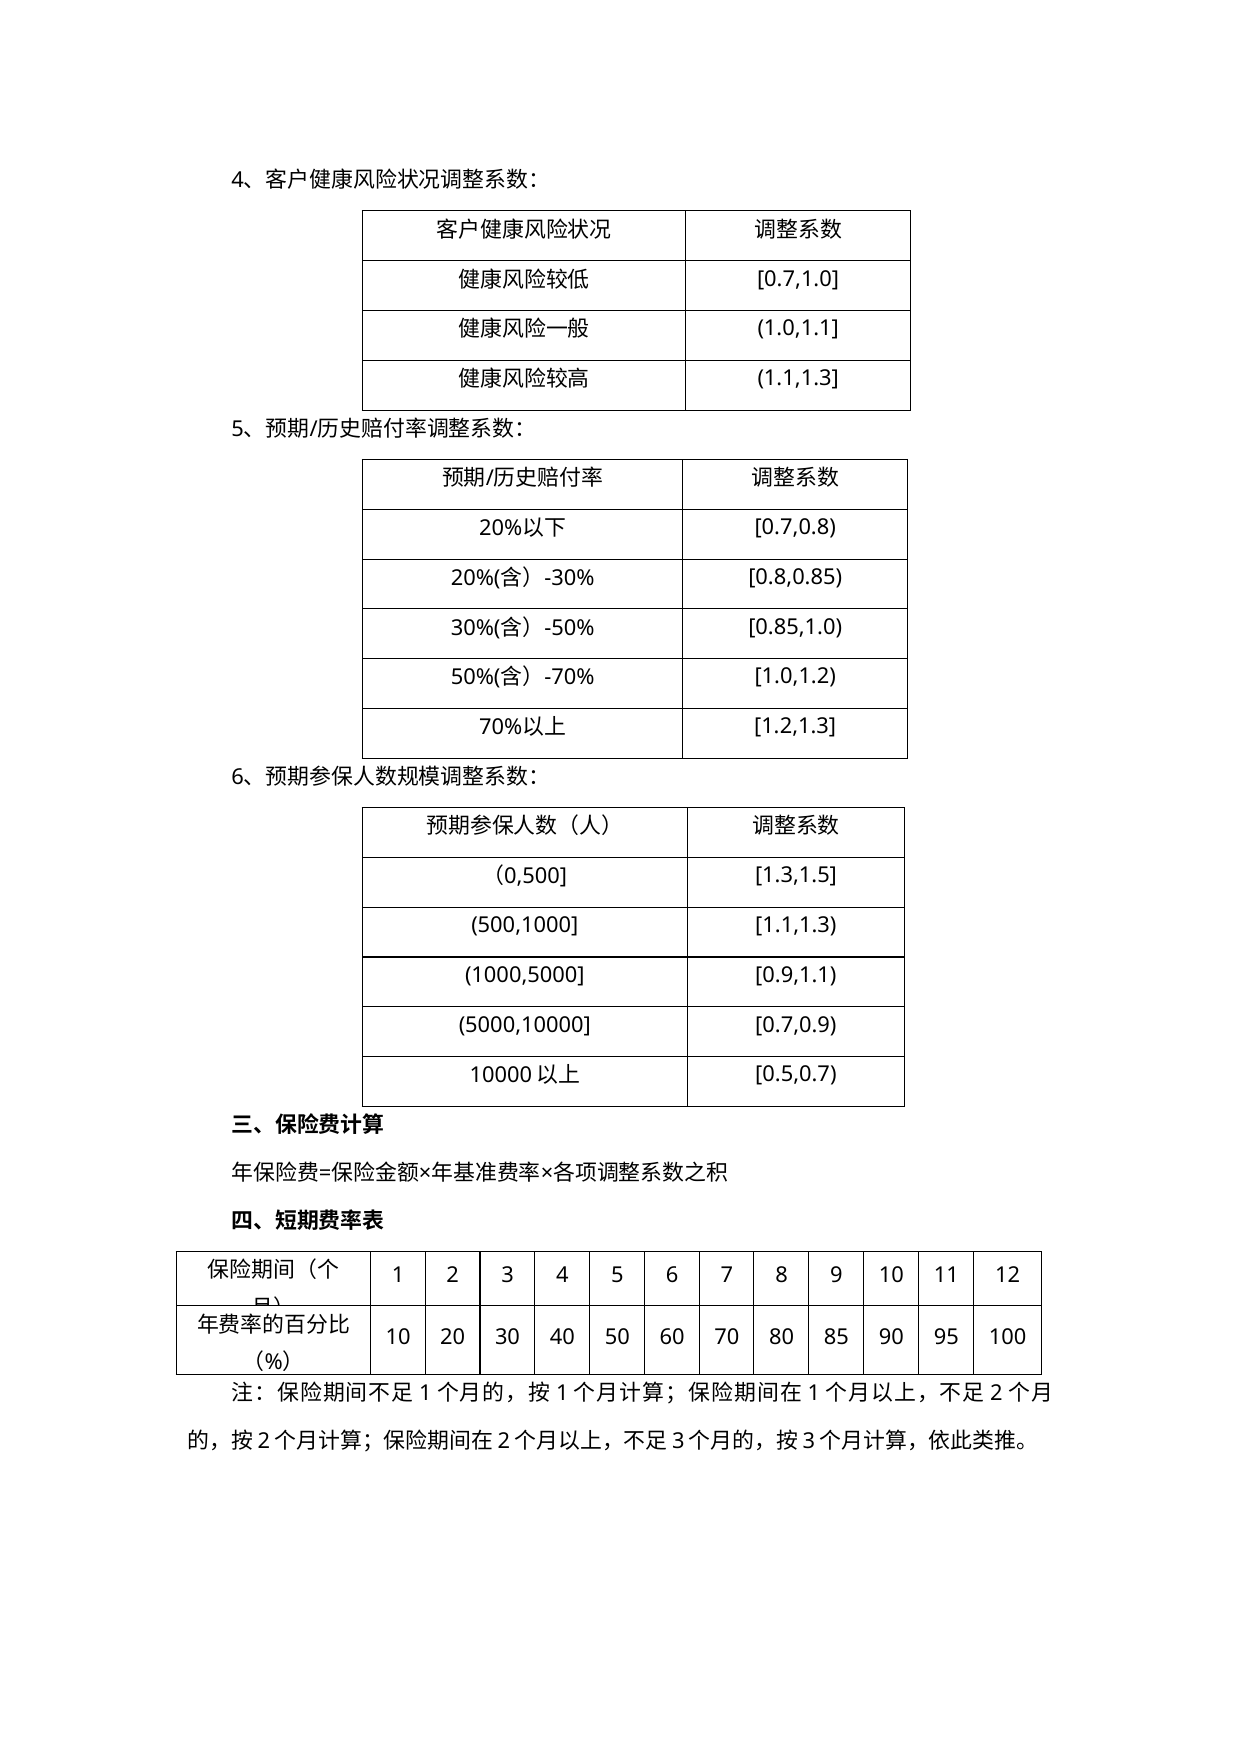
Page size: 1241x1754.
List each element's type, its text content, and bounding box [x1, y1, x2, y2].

table_cell [1.3,1.5] [688, 858, 904, 907]
table_cell 50 [590, 1306, 644, 1374]
table_header 调整系数 [688, 808, 904, 857]
table_cell [0.7,0.9) [688, 1007, 904, 1056]
table_header 6 [645, 1252, 699, 1305]
table_header 预期参保人数（人） [363, 808, 687, 857]
table_cell (1.1,1.3] [686, 361, 910, 409]
table_header 调整系数 [683, 460, 907, 509]
list 年保险费=保险金额×年基准费率×各项调整系数之积 [187, 1155, 1053, 1187]
table_cell [1.1,1.3) [688, 908, 904, 956]
list 三、保险费计算 [187, 1107, 1053, 1139]
list 四、短期费率表 [187, 1203, 1053, 1235]
list 6、预期参保人数规模调整系数： [187, 759, 1053, 791]
table_cell 95 [919, 1306, 973, 1374]
table_header 11 [919, 1252, 973, 1305]
table_cell [0.85,1.0) [683, 609, 907, 658]
table_cell 年费率的百分比（%） [177, 1306, 370, 1374]
list 注：保险期间不足1个月的，按1个月计算；保险期间在1个月以上，不足2个月的，按2个月计算；保险期间在2个月以上，不足3个月的，按3个月计算，依此类推。 [187, 1375, 1053, 1454]
table_header 7 [700, 1252, 753, 1305]
table_header 9 [809, 1252, 863, 1305]
table_cell 90 [864, 1306, 918, 1374]
table_cell 10 [371, 1306, 425, 1374]
table_header 1 [371, 1252, 425, 1305]
table_header 5 [590, 1252, 644, 1305]
table_cell 80 [754, 1306, 808, 1374]
table_cell [1.0,1.2) [683, 659, 907, 708]
table_cell [0.5,0.7) [688, 1057, 904, 1106]
table_cell 85 [809, 1306, 863, 1374]
table_header 2 [426, 1252, 479, 1305]
list 5、预期/历史赔付率调整系数： [187, 411, 1053, 443]
table_cell 100 [974, 1306, 1041, 1374]
table_cell 健康风险一般 [363, 311, 685, 360]
table_cell (5000,10000] [363, 1007, 687, 1056]
table_cell (1.0,1.1] [686, 311, 910, 360]
table_cell 30 [481, 1306, 534, 1374]
table_header 10 [864, 1252, 918, 1305]
table_cell 70 [700, 1306, 753, 1374]
table_cell [0.8,0.85) [683, 560, 907, 608]
table_cell [0.7,1.0] [686, 261, 910, 310]
table_cell 20%以下 [363, 510, 682, 558]
table_cell 20 [426, 1306, 479, 1374]
table_header 3 [481, 1252, 534, 1305]
table_cell [0.9,1.1) [688, 958, 904, 1006]
table_cell [1.2,1.3] [683, 709, 907, 758]
table_cell 10000以上 [363, 1057, 687, 1106]
table_cell [0.7,0.8) [683, 510, 907, 558]
list 4、客户健康风险状况调整系数： [187, 162, 1053, 194]
table_header 保险期间（个月） [177, 1252, 370, 1305]
table_cell 健康风险较低 [363, 261, 685, 310]
table_header 预期/历史赔付率 [363, 460, 682, 509]
table_header 8 [754, 1252, 808, 1305]
table_header 客户健康风险状况 [363, 211, 685, 260]
table_cell 40 [535, 1306, 589, 1374]
table_cell 20%(含）-30% [363, 560, 682, 608]
table_cell 30%(含）-50% [363, 609, 682, 658]
table_header 调整系数 [686, 211, 910, 260]
table_header 4 [535, 1252, 589, 1305]
table_cell （0,500] [363, 858, 687, 907]
table_cell 50%(含）-70% [363, 659, 682, 708]
table_cell 70%以上 [363, 709, 682, 758]
table_header 12 [974, 1252, 1041, 1305]
table_cell 60 [645, 1306, 699, 1374]
table_cell 健康风险较高 [363, 361, 685, 409]
table_cell (500,1000] [363, 908, 687, 956]
table_cell (1000,5000] [363, 958, 687, 1006]
